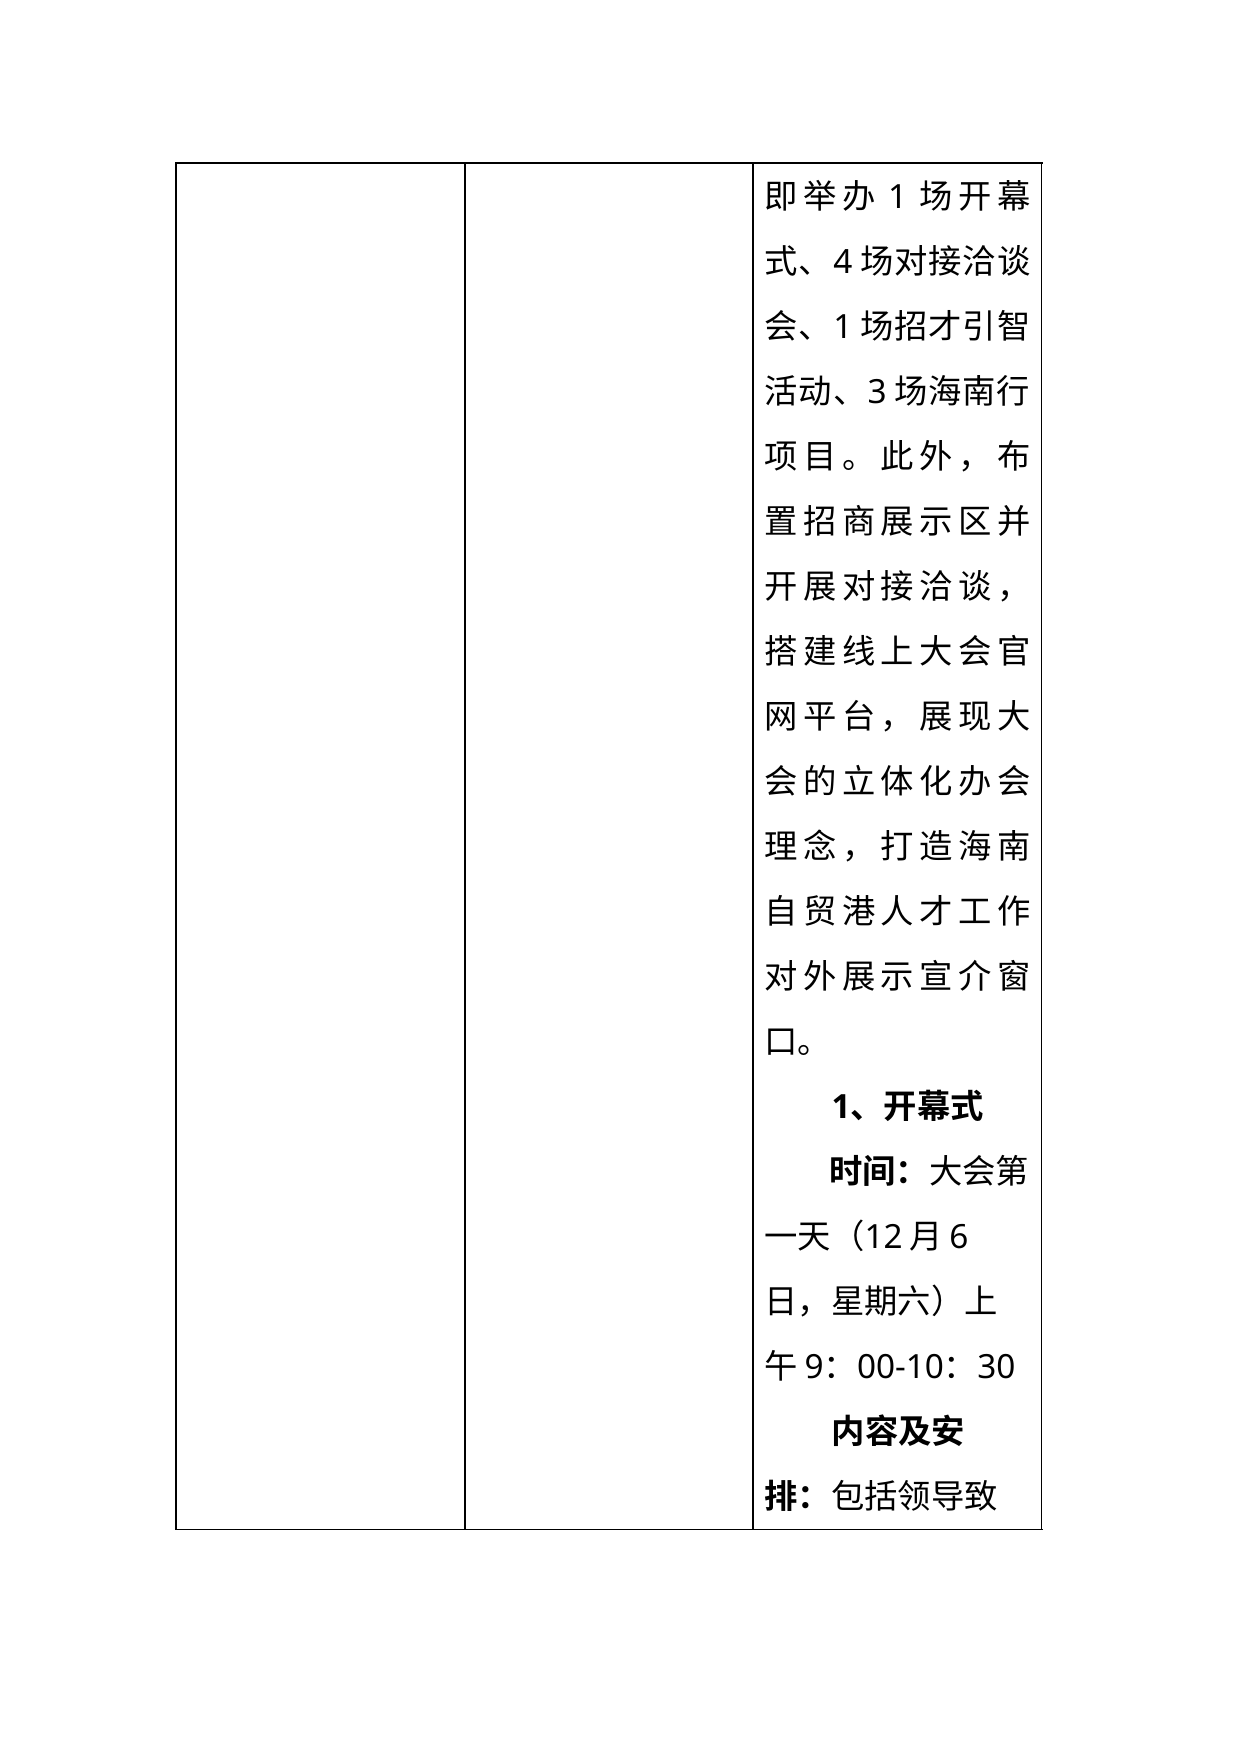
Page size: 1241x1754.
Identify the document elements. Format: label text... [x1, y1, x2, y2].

table_cell 1 [177, 164, 464, 1528]
table_cell ★ [466, 164, 752, 1528]
